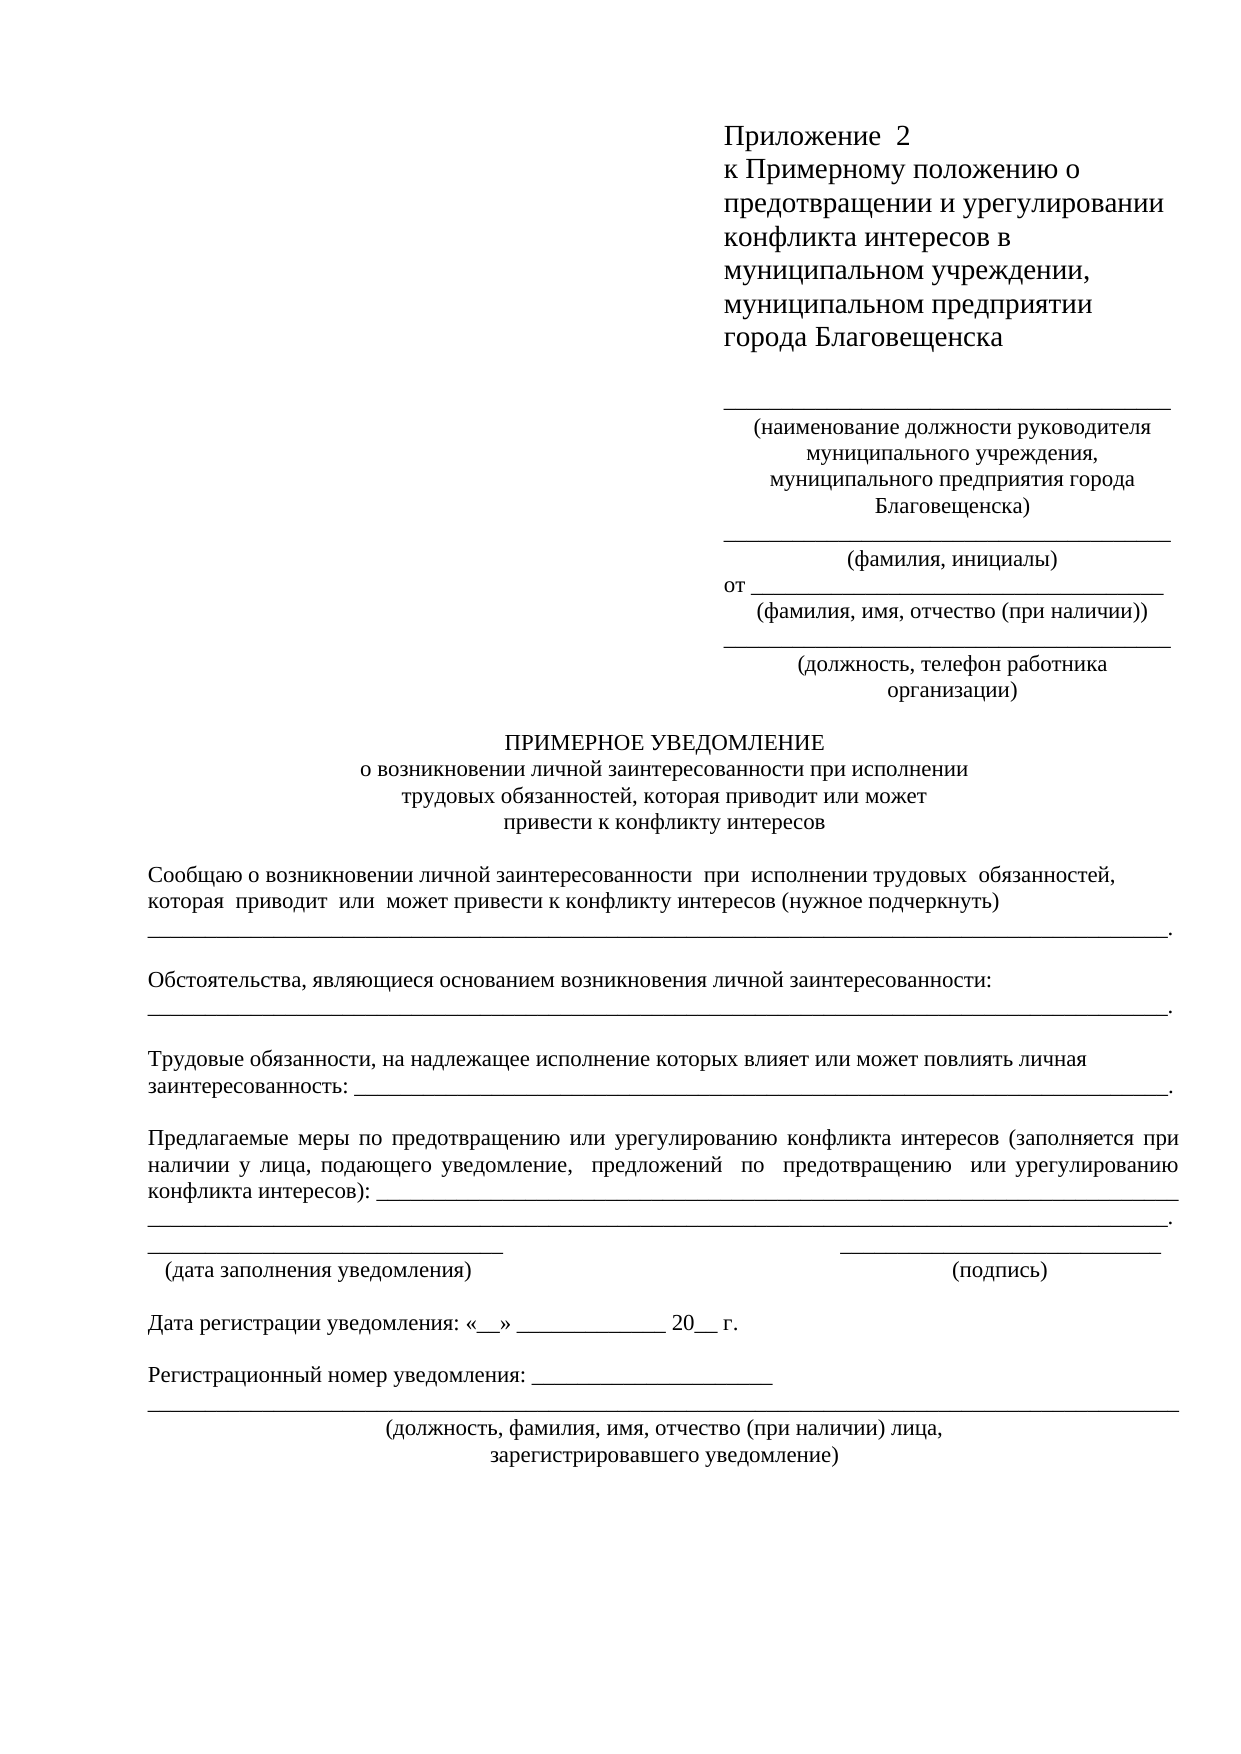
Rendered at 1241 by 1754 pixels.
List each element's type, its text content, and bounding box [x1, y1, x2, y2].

text Обстоятельства, являющиеся основанием возникновения личной заинтересованности: _________________________________________________________________________________________. [148, 966, 1181, 1019]
text Трудовые обязанности, на надлежащее исполнение которых влияет или может повлиять личная заинтересованность: _______________________________________________________________________. [148, 1045, 1181, 1098]
text (наименование должности руководителя [724, 413, 1181, 439]
text Приложение 2 [724, 118, 1181, 152]
text организации) [724, 676, 1181, 703]
text зарегистрировавшего уведомление) [148, 1441, 1181, 1467]
text (должность, телефон работника [724, 650, 1181, 676]
text Регистрационный номер уведомления: _____________________ [148, 1362, 1181, 1388]
text о возникновении личной заинтересованности при исполнении [148, 755, 1181, 782]
text _______________________________________ [724, 518, 1181, 544]
text (фамилия, имя, отчество (при наличии)) [724, 597, 1181, 624]
text Предлагаемые меры по предотвращению или урегулированию конфликта интересов (заполняется при наличии у лица, подающего уведомление, предложений по предотвращению или урегулированию конфликта интересов): ______________________________________________________________________ [148, 1124, 1181, 1203]
text (дата заполнения уведомления) (подпись) [148, 1256, 1181, 1282]
text _________________________________________________________________________________________. [148, 1203, 1181, 1230]
text трудовых обязанностей, которая приводит или может [148, 782, 1181, 808]
text (должность, фамилия, имя, отчество (при наличии) лица, [148, 1414, 1181, 1441]
text _______________________________ ____________________________ [148, 1230, 1181, 1256]
text Сообщаю о возникновении личной заинтересованности при исполнении трудовых обязанностей, которая приводит или может привести к конфликту интересов (нужное подчеркнуть) _________________________________________________________________________________________. [148, 861, 1181, 940]
text муниципального учреждения, муниципального предприятия города Благовещенска) [724, 439, 1181, 518]
text (фамилия, инициалы) [724, 544, 1181, 571]
text __________________________________________________________________________________________ [148, 1388, 1181, 1414]
text _______________________________________ [724, 624, 1181, 650]
text от ____________________________________ [724, 571, 1181, 597]
text города Благовещенска [724, 319, 1181, 353]
text _______________________________________ [724, 386, 1181, 413]
text ПРИМЕРНОЕ УВЕДОМЛЕНИЕ [148, 729, 1181, 755]
text Дата регистрации уведомления: «__» _____________ 20__ г. [148, 1309, 1181, 1335]
text привести к конфликту интересов [148, 808, 1181, 834]
text к Примерному положению о предотвращении и урегулировании конфликта интересов в муниципальном учреждении, муниципальном предприятии [724, 152, 1181, 319]
